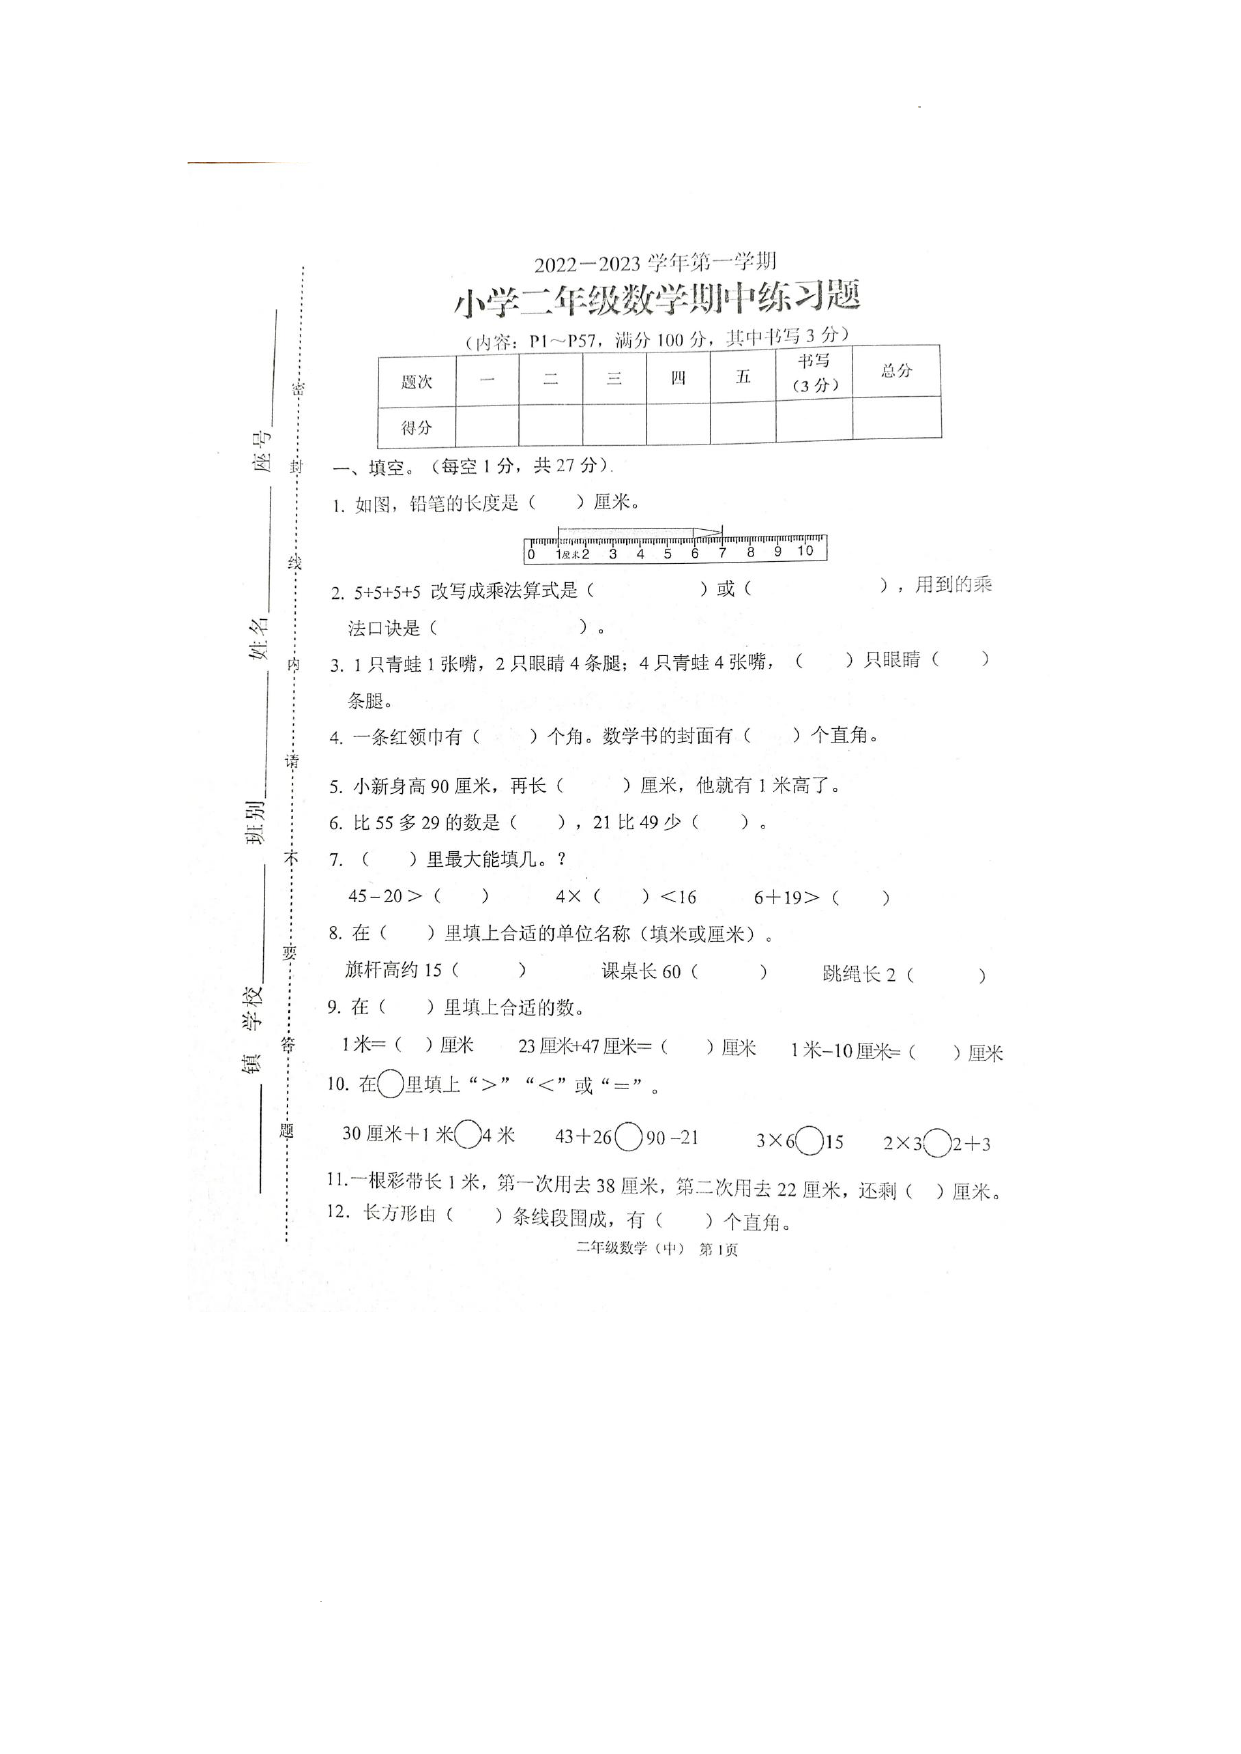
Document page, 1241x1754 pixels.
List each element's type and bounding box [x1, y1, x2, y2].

picture [187, 162, 1050, 1312]
